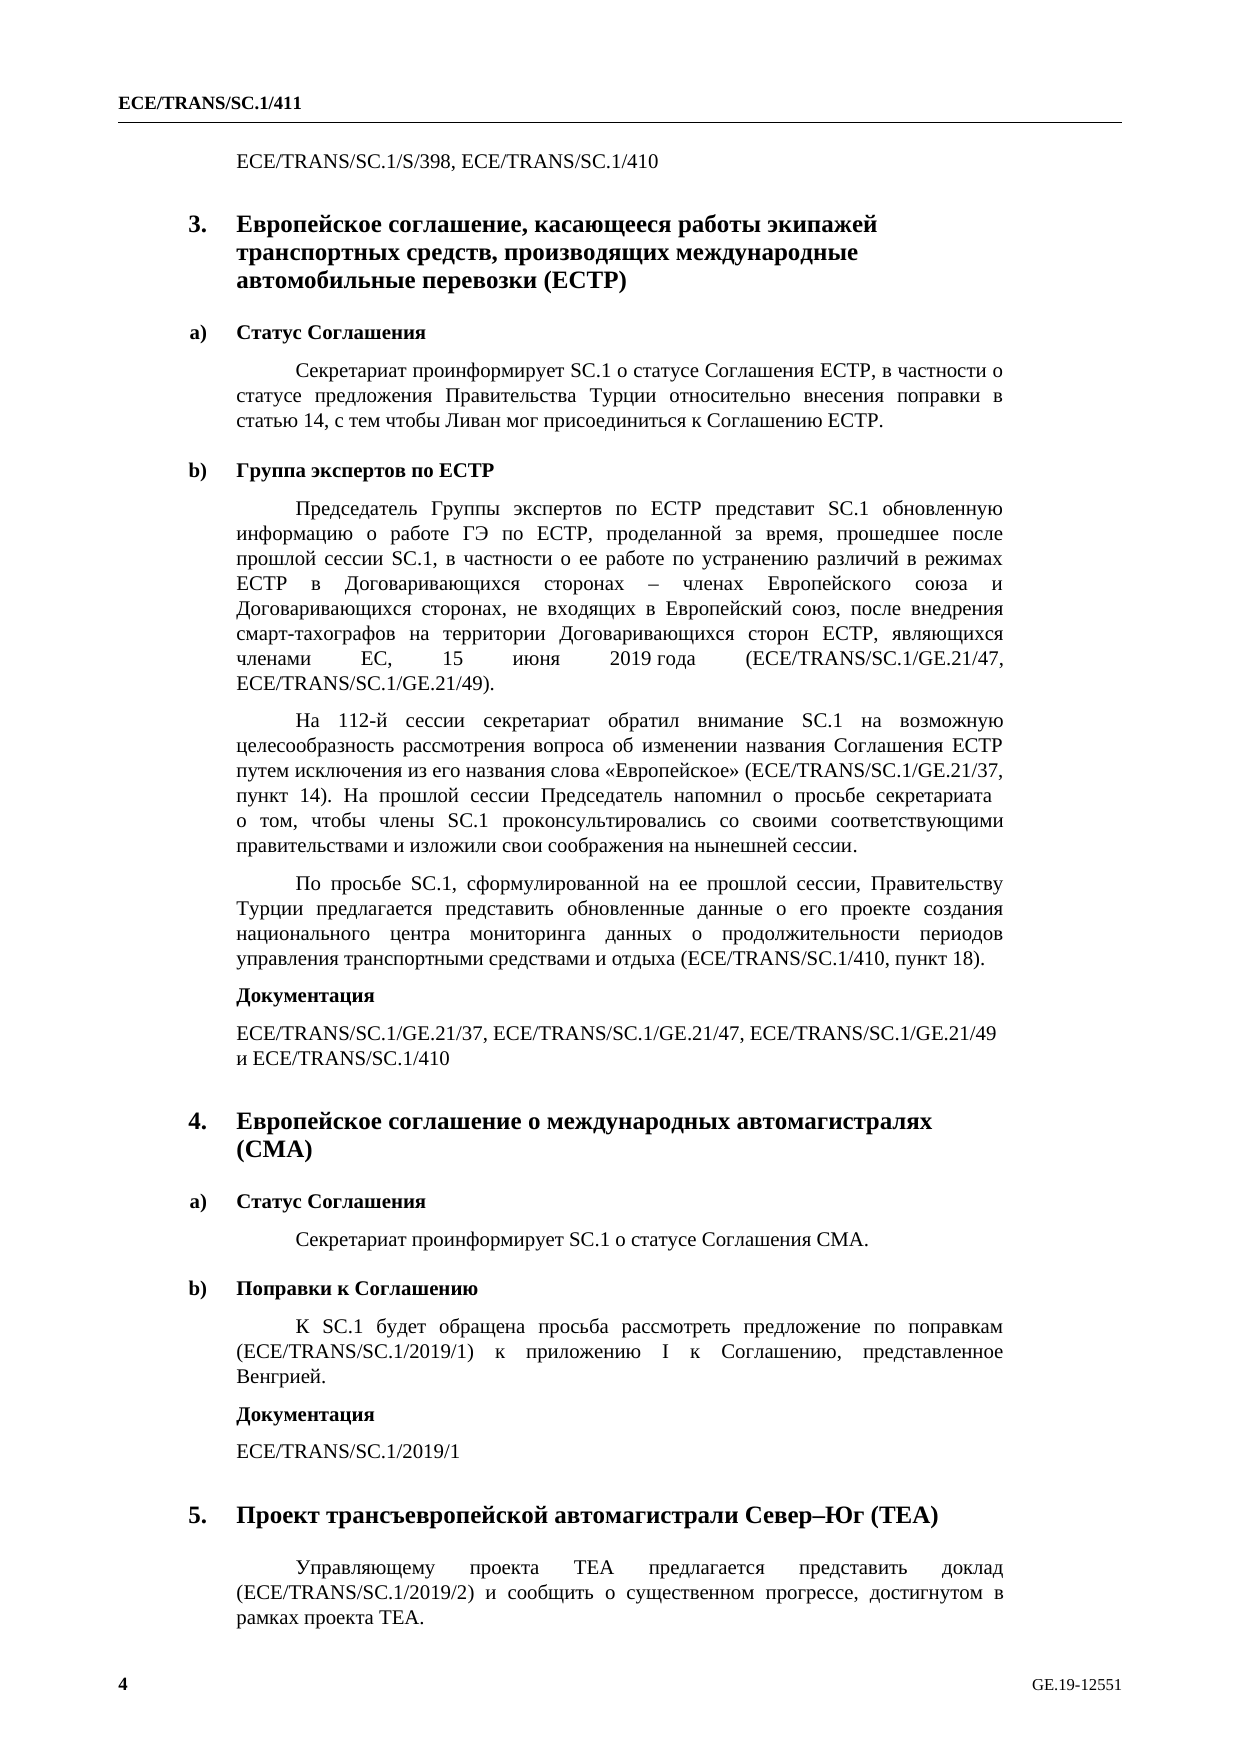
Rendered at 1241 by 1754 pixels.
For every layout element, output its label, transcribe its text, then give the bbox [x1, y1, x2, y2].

text Документация [236, 982, 1004, 1007]
text ECE/TRANS/SC.1/2019/1 [236, 1438, 1004, 1463]
text b) Группа экспертов по ЕСТР [118, 457, 1004, 482]
text По просьбе SC.1, сформулированной на ее прошлой сессии, Правительству Турции предлагается представить обновленные данные о его проекте создания национального центра мониторинга данных о продолжительности периодов управления транспортными средствами и отдыха (ECE/TRANS/SC.1/410, пункт 18). [236, 869, 1004, 969]
text a) Статус Соглашения [118, 319, 1004, 344]
text 3. Европейское соглашение, касающееся работы экипажей транспортных средств, производящих международные автомобильные перевозки (ЕСТР) [118, 210, 1004, 294]
text Секретариат проинформирует SC.1 о статусе Соглашения ЕСТР, в частности о статусе предложения Правительства Турции относительно внесения поправки в статью 14, с тем чтобы Ливан мог присоединиться к Соглашению ЕСТР. [236, 357, 1004, 432]
text 4. Европейское соглашение о международных автомагистралях (СМА) [118, 1107, 1004, 1163]
text a) Статус Соглашения [118, 1188, 1004, 1213]
text Управляющему проекта ТЕА предлагается представить доклад (ECE/TRANS/SC.1/2019/2) и сообщить о существенном прогрессе, достигнутом в рамках проекта ТЕА. [236, 1554, 1004, 1629]
text ECE/TRANS/SC.1/S/398, ECE/TRANS/SC.1/410 [236, 148, 1004, 173]
text ECE/TRANS/SC.1/GE.21/37, ECE/TRANS/SC.1/GE.21/47, ECE/TRANS/SC.1/GE.21/49 и ECE/TRANS/SC.1/410 [236, 1019, 1004, 1069]
text b) Поправки к Соглашению [118, 1276, 1004, 1301]
text Секретариат проинформирует SC.1 о статусе Соглашения СМА. [236, 1226, 1004, 1251]
text 5. Проект трансъевропейской автомагистрали Север–Юг (ТЕА) [118, 1501, 1004, 1529]
text Председатель Группы экспертов по ЕСТР представит SC.1 обновленную информацию о работе ГЭ по ЕСТР, проделанной за время, прошедшее после прошлой сессии SC.1, в частности о ее работе по устранению различий в режимах ЕСТР в Договаривающихся сторонах – членах Европейского союза и Договаривающихся сторонах, не входящих в Европейский союз, после внедрения смарт-тахографов на территории Договаривающихся сторон ЕСТР, являющихся членами ЕС, 15 июня 2019 года (ECE/TRANS/SC.1/GE.21/47, ECE/TRANS/SC.1/GE.21/49). [236, 494, 1004, 694]
text Документация [236, 1401, 1004, 1426]
text К SC.1 будет обращена просьба рассмотреть предложение по поправкам (ECE/TRANS/SC.1/2019/1) к приложению I к Соглашению, представленное Венгрией. [236, 1313, 1004, 1388]
text На 112-й сессии секретариат обратил внимание SC.1 на возможную целесообразность рассмотрения вопроса об изменении названия Соглашения ЕСТР путем исключения из его названия слова «Европейское» (ECE/TRANS/SC.1/GE.21/37, пункт 14). На прошлой сессии Председатель напомнил о просьбе секретариата о том, чтобы члены SC.1 проконсультировались со своими соответствующими правительствами и изложили свои соображения на нынешней сессии. [236, 707, 1004, 857]
